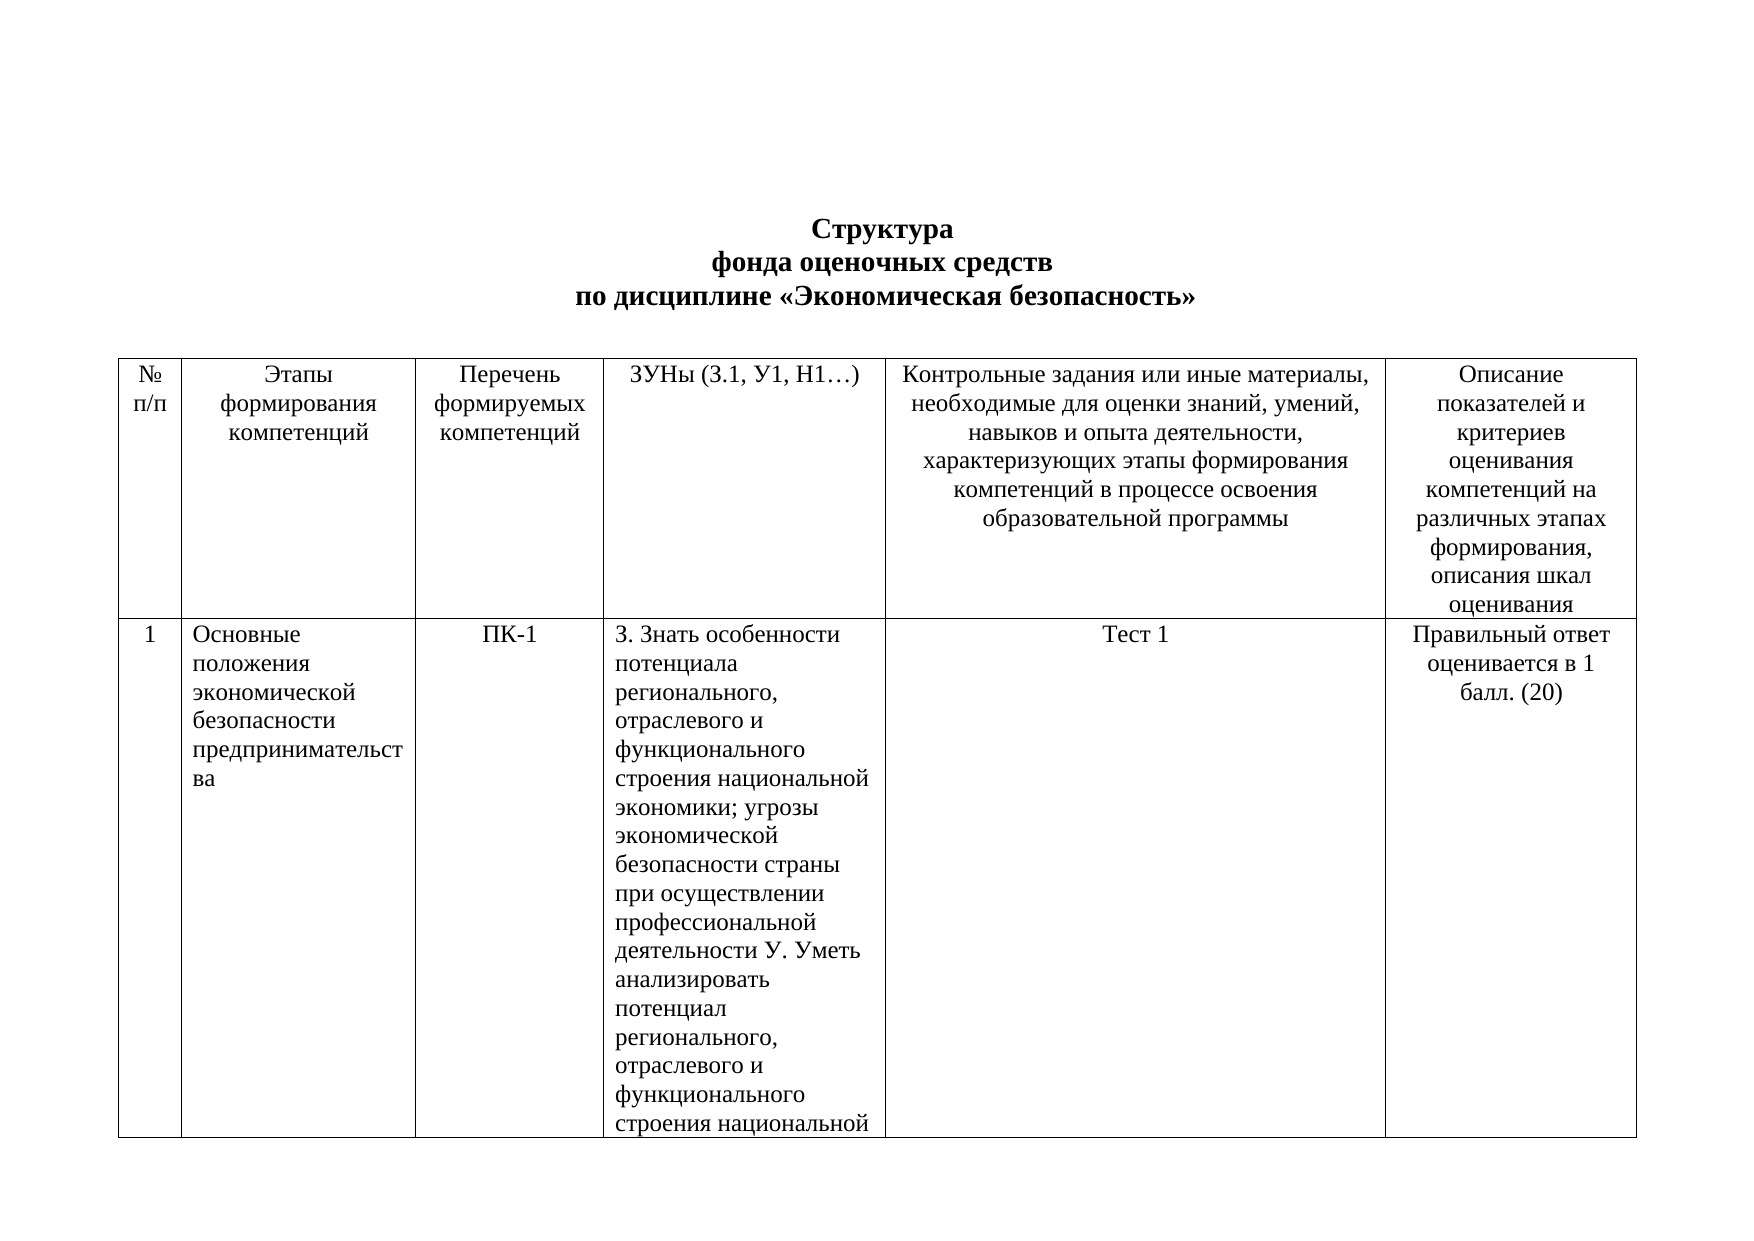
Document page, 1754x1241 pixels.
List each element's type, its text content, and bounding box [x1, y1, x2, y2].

table_header Описание показателей и критериев оценивания компетенций на различных этапах формирования, описания шкал оценивания [1386, 359, 1636, 618]
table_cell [1386, 619, 1636, 1137]
table_header Контрольные задания или иные материалы, необходимые для оценки знаний, умений, навыков и опыта деятельности, характеризующих этапы формирования компетенций в процессе освоения образовательной программы [886, 359, 1385, 618]
text Структура [128, 211, 1636, 244]
text по дисциплине «Экономическая безопасность» [128, 278, 1636, 311]
table_header Перечень формируемых компетенций [416, 359, 603, 618]
table_header ЗУНы (З.1, У1, Н1…) [604, 359, 885, 618]
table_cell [604, 619, 885, 1137]
text фонда оценочных средств [128, 244, 1636, 278]
table_cell Тест 1 [886, 619, 1385, 1137]
table_cell ПК-1 [416, 619, 603, 1137]
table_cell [182, 619, 415, 1137]
table_header № п/п [119, 359, 181, 618]
table_header Этапы формирования компетенций [182, 359, 415, 618]
table_cell 1 [119, 619, 181, 1137]
